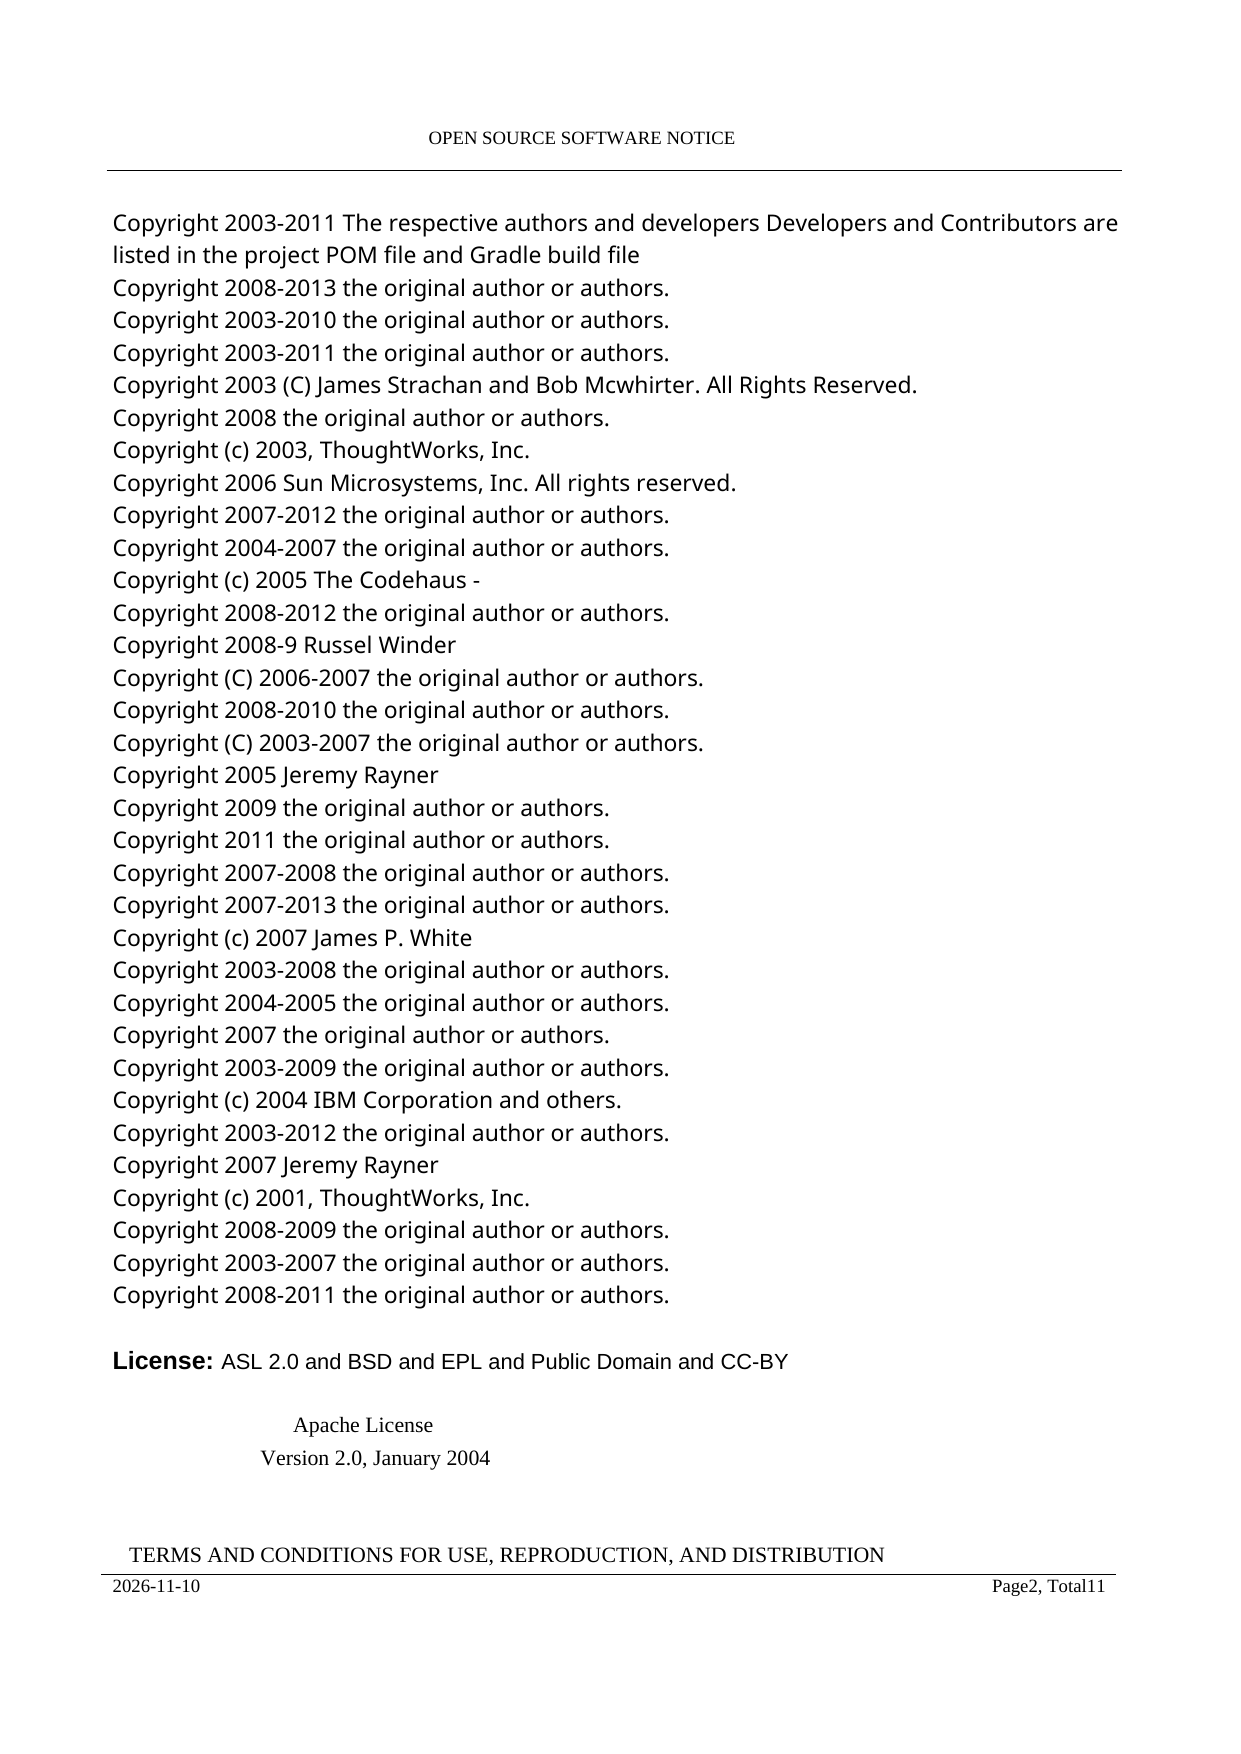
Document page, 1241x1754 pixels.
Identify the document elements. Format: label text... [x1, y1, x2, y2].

text License: ASL 2.0 and BSD and EPL and Public Domain and CC-BY [112, 1344, 1128, 1376]
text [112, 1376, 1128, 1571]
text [112, 206, 1128, 1344]
